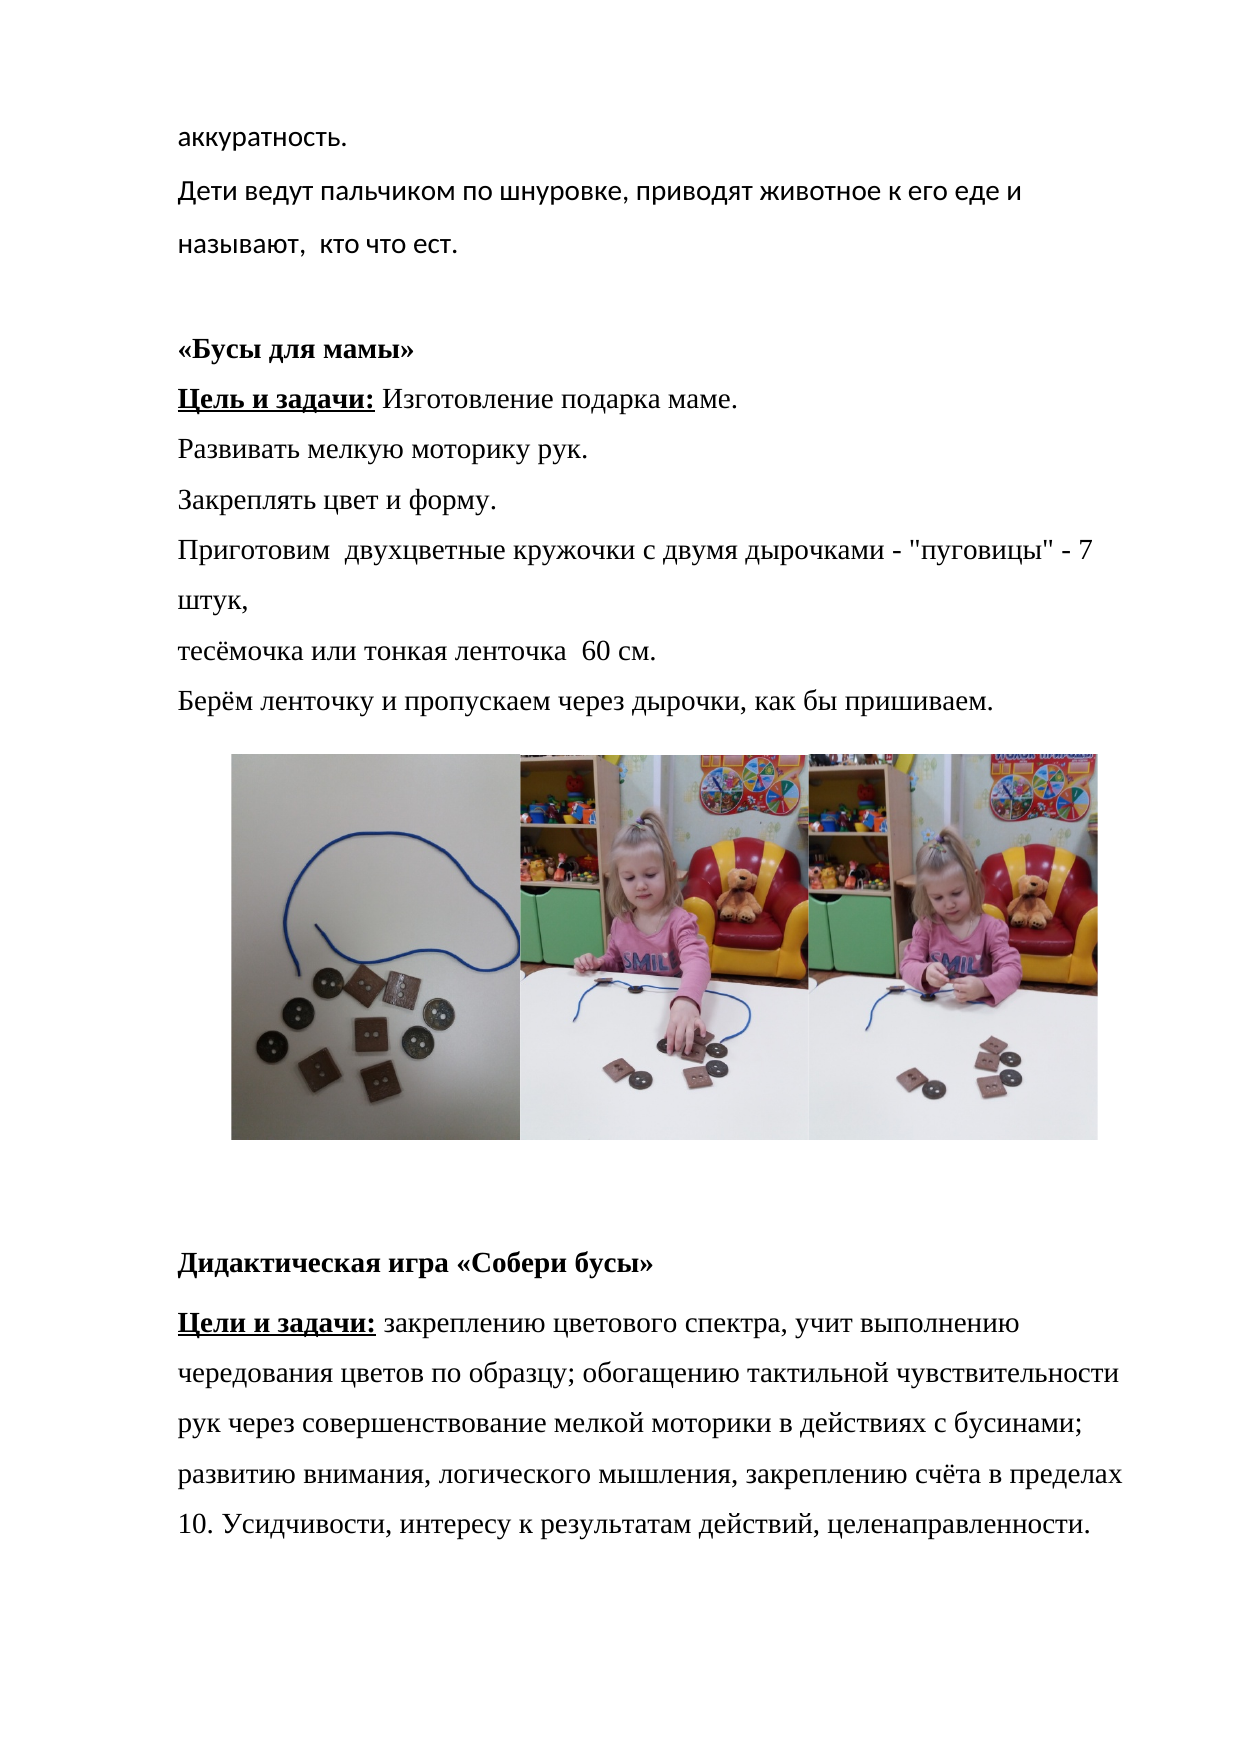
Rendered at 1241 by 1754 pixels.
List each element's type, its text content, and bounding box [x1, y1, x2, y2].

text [177, 118, 1152, 717]
picture [231, 754, 1098, 1140]
text Дидактическая игра «Собери бусы» [177, 1246, 1152, 1279]
text Цели и задачи: закреплению цветового спектра, учит выполнению чередования цветов по образцу; обогащению тактильной чувствительности рук через совершенствование мелкой моторики в действиях с бусинами; развитию внимания, логического мышления, закреплению счёта в пределах 10. Усидчивости, интересу к результатам действий, целенаправленности. [177, 1305, 1152, 1540]
